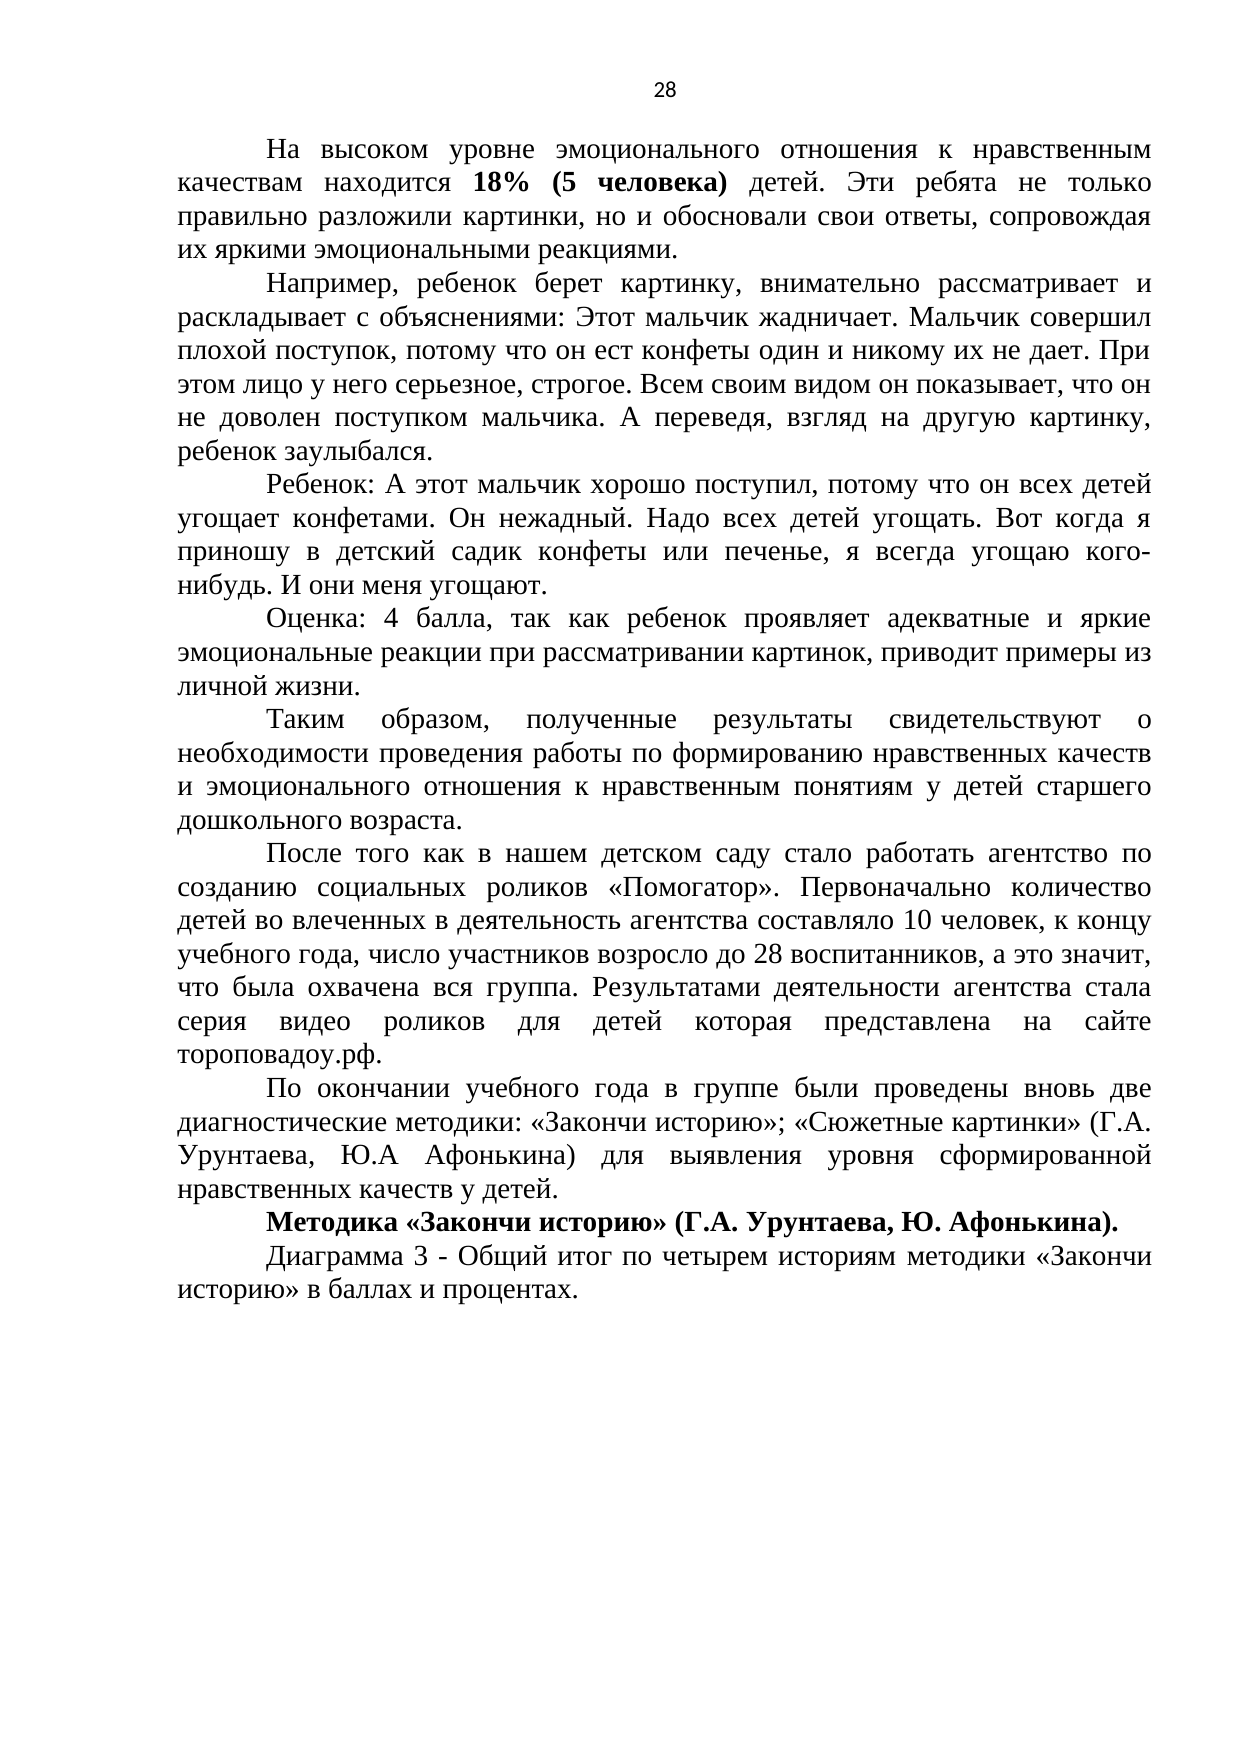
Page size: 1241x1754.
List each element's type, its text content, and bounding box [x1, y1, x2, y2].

list Диаграмма 3 - Общий итог по четырем историям методики «Закончи историю» в баллах и процентах. [177, 1238, 1152, 1305]
list Методика «Закончи историю» (Г.А. Урунтаева, Ю. Афонькина). [177, 1204, 1152, 1238]
list По окончании учебного года в группе были проведены вновь две диагностические методики: «Закончи историю»; «Сюжетные картинки» (Г.А. Урунтаева, Ю.А Афонькина) для выявления уровня сформированной нравственных качеств у детей. [177, 1070, 1153, 1204]
list На высоком уровне эмоционального отношения к нравственным качествам находится 18% (5 человека) детей. Эти ребята не только правильно разложили картинки, но и обосновали свои ответы, сопровождая их яркими эмоциональными реакциями. [177, 131, 1152, 265]
list Например, ребенок берет картинку, внимательно рассматривает и раскладывает с объяснениями: Этот мальчик жадничает. Мальчик совершил плохой поступок, потому что он ест конфеты один и никому их не дает. При этом лицо у него серьезное, строгое. Всем своим видом он показывает, что он не доволен поступком мальчика. А переведя, взгляд на другую картинку, ребенок заулыбался. [177, 265, 1152, 466]
text После того как в нашем детском саду стало работать агентство по созданию социальных роликов «Помогатор». Первоначально количество детей во влеченных в деятельность агентства составляло 10 человек, к концу учебного года, число участников возросло до 28 воспитанников, а это значит, что была охвачена вся группа. Результатами деятельности агентства стала серия видео роликов для детей которая представлена на сайте тороповадоу.рф. [177, 835, 1153, 1070]
list Ребенок: А этот мальчик хорошо поступил, потому что он всех детей угощает конфетами. Он нежадный. Надо всех детей угощать. Вот когда я приношу в детский садик конфеты или печенье, я всегда угощаю кого-нибудь. И они меня угощают. [177, 466, 1152, 601]
text Таким образом, полученные результаты свидетельствуют о необходимости проведения работы по формированию нравственных качеств и эмоционального отношения к нравственным понятиям у детей старшего дошкольного возраста. [177, 701, 1153, 835]
list Оценка: 4 балла, так как ребенок проявляет адекватные и яркие эмоциональные реакции при рассматривании картинок, приводит примеры из личной жизни. [177, 601, 1152, 701]
